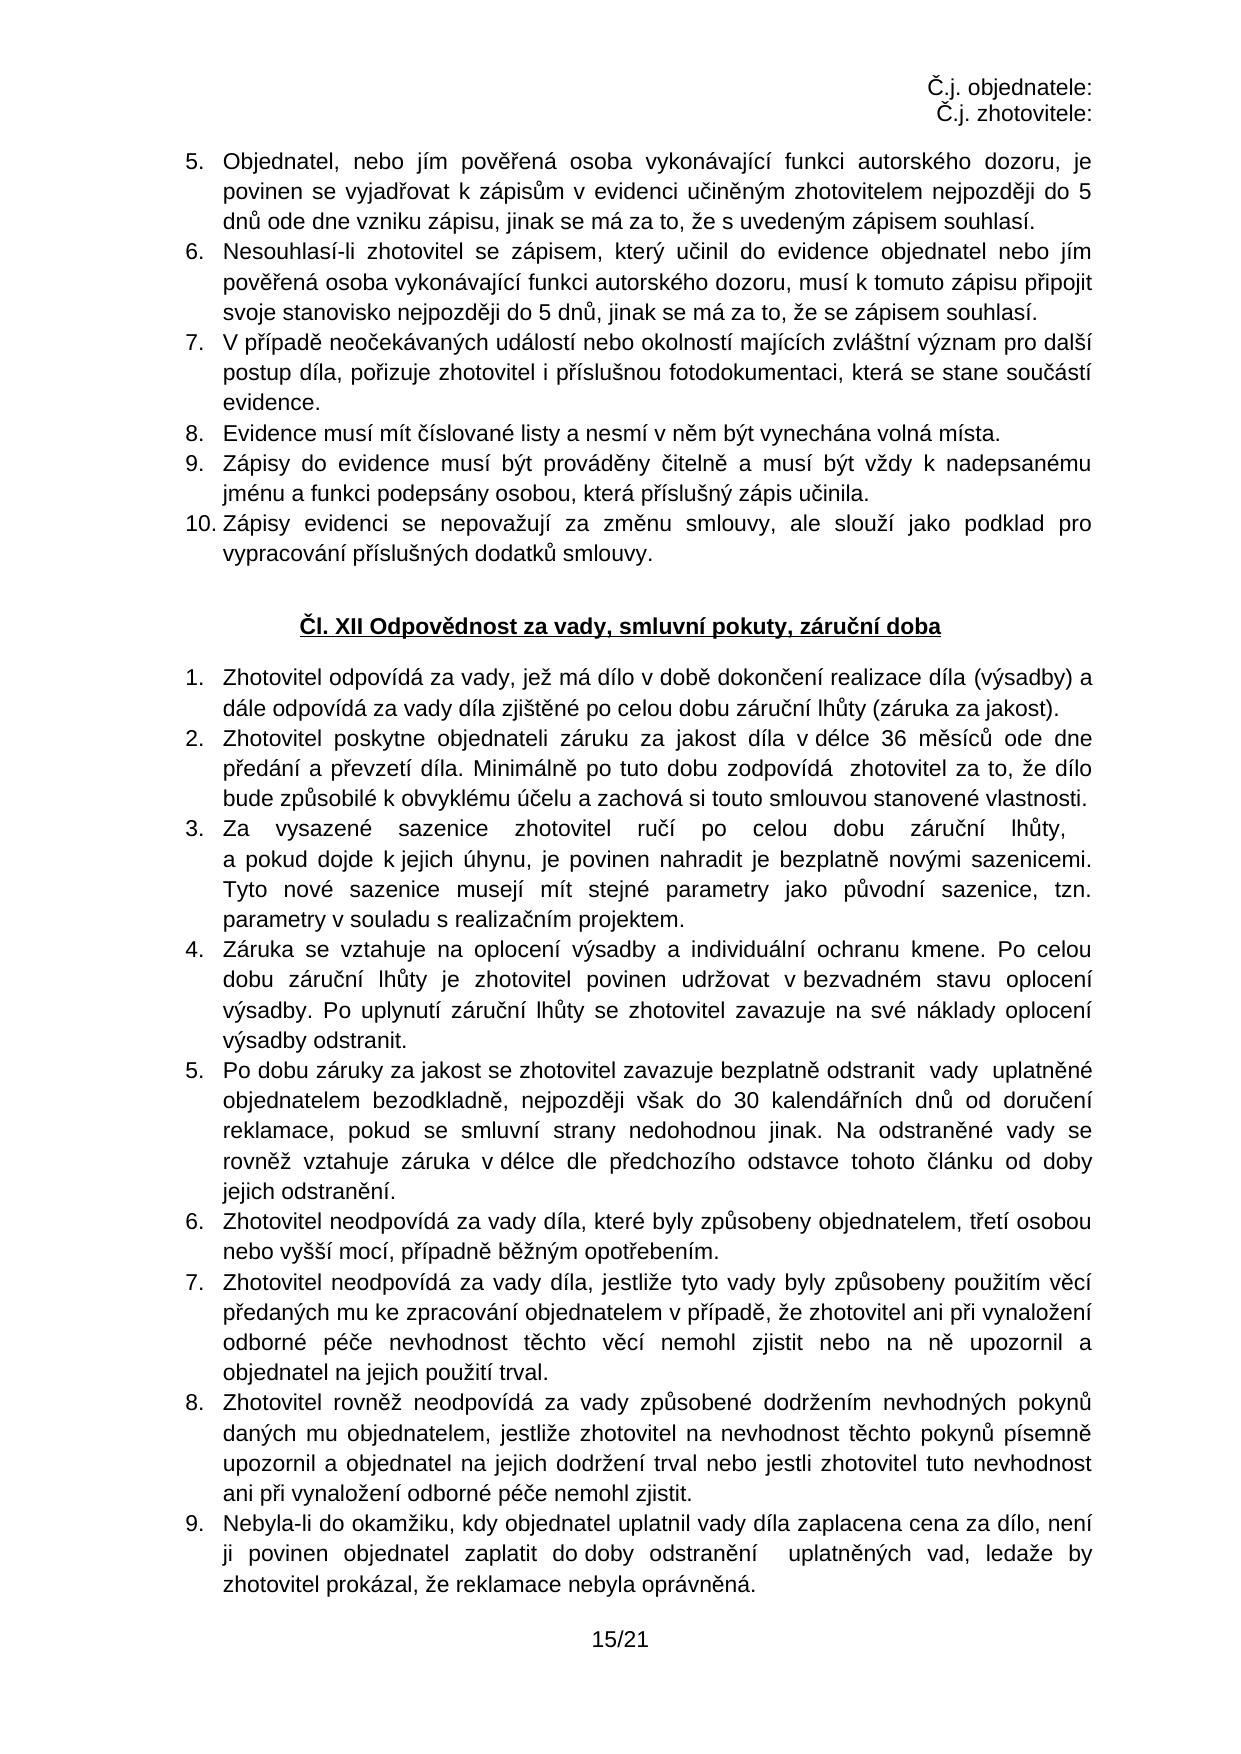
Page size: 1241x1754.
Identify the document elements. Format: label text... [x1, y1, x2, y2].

list Nebyla-li do okamžiku, kdy objednatel uplatnil vady díla zaplacena cena za dílo, není ji povinen objednatel zaplatit do doby odstranění uplatněných vad, ledaže by zhotovitel prokázal, že reklamace nebyla oprávněná. [185, 1510, 1093, 1597]
list Zhotovitel odpovídá za vady, jež má dílo v době dokončení realizace díla (výsadby) a dále odpovídá za vady díla zjištěné po celou dobu záruční lhůty (záruka za jakost). [185, 664, 1093, 721]
list Zhotovitel rovněž neodpovídá za vady způsobené dodržením nevhodných pokynů daných mu objednatelem, jestliže zhotovitel na nevhodnost těchto pokynů písemně upozornil a objednatel na jejich dodržení trval nebo jestli zhotovitel tuto nevhodnost ani při vynaložení odborné péče nemohl zjistit. [185, 1389, 1093, 1506]
list Zhotovitel neodpovídá za vady díla, které byly způsobeny objednatelem, třetí osobou nebo vyšší mocí, případně běžným opotřebením. [185, 1208, 1093, 1265]
list Zhotovitel poskytne objednateli záruku za jakost díla v délce 36 měsíců ode dne předání a převzetí díla. Minimálně po tuto dobu zodpovídá zhotovitel za to, že dílo bude způsobilé k obvyklému účelu a zachová si touto smlouvou stanovené vlastnosti. [185, 725, 1093, 812]
list Zhotovitel neodpovídá za vady díla, jestliže tyto vady byly způsobeny použitím věcí předaných mu ke zpracování objednatelem v případě, že zhotovitel ani při vynaložení odborné péče nevhodnost těchto věcí nemohl zjistit nebo na ně upozornil a objednatel na jejich použití trval. [185, 1268, 1093, 1386]
list Objednatel, nebo jím pověřená osoba vykonávající funkci autorského dozoru, je povinen se vyjadřovat k zápisům v evidenci učiněným zhotovitelem nejpozději do 5 dnů ode dne vzniku zápisu, jinak se má za to, že s uvedeným zápisem souhlasí. [185, 148, 1093, 234]
text Čl. XII Odpovědnost za vady, smluvní pokuty, záruční doba [148, 613, 1093, 640]
list Nesouhlasí-li zhotovitel se zápisem, který učinil do evidence objednatel nebo jím pověřená osoba vykonávající funkci autorského dozoru, musí k tomuto zápisu připojit svoje stanovisko nejpozději do 5 dnů, jinak se má za to, že se zápisem souhlasí. [185, 238, 1093, 325]
list Zápisy do evidence musí být prováděny čitelně a musí být vždy k nadepsanému jménu a funkci podepsány osobou, která příslušný zápis učinila. [185, 450, 1093, 506]
list Záruka se vztahuje na oplocení výsadby a individuální ochranu kmene. Po celou dobu záruční lhůty je zhotovitel povinen udržovat v bezvadném stavu oplocení výsadby. Po uplynutí záruční lhůty se zhotovitel zavazuje na své náklady oplocení výsadby odstranit. [185, 936, 1093, 1053]
list Zápisy evidenci se nepovažují za změnu smlouvy, ale slouží jako podklad pro vypracování příslušných dodatků smlouvy. [185, 510, 1093, 567]
list Za vysazené sazenice zhotovitel ručí po celou dobu záruční lhůty, a pokud dojde k jejich úhynu, je povinen nahradit je bezplatně novými sazenicemi. Tyto nové sazenice musejí mít stejné parametry jako původní sazenice, tzn. parametry v souladu s realizačním projektem. [185, 815, 1093, 932]
list V případě neočekávaných událostí nebo okolností majících zvláštní význam pro další postup díla, pořizuje zhotovitel i příslušnou fotodokumentaci, která se stane součástí evidence. [185, 329, 1093, 416]
list Evidence musí mít číslované listy a nesmí v něm být vynechána volná místa. [185, 419, 1093, 446]
list Po dobu záruky za jakost se zhotovitel zavazuje bezplatně odstranit vady uplatněné objednatelem bezodkladně, nejpozději však do 30 kalendářních dnů od doručení reklamace, pokud se smluvní strany nedohodnou jinak. Na odstraněné vady se rovněž vztahuje záruka v délce dle předchozího odstavce tohoto článku od doby jejich odstranění. [185, 1057, 1093, 1204]
